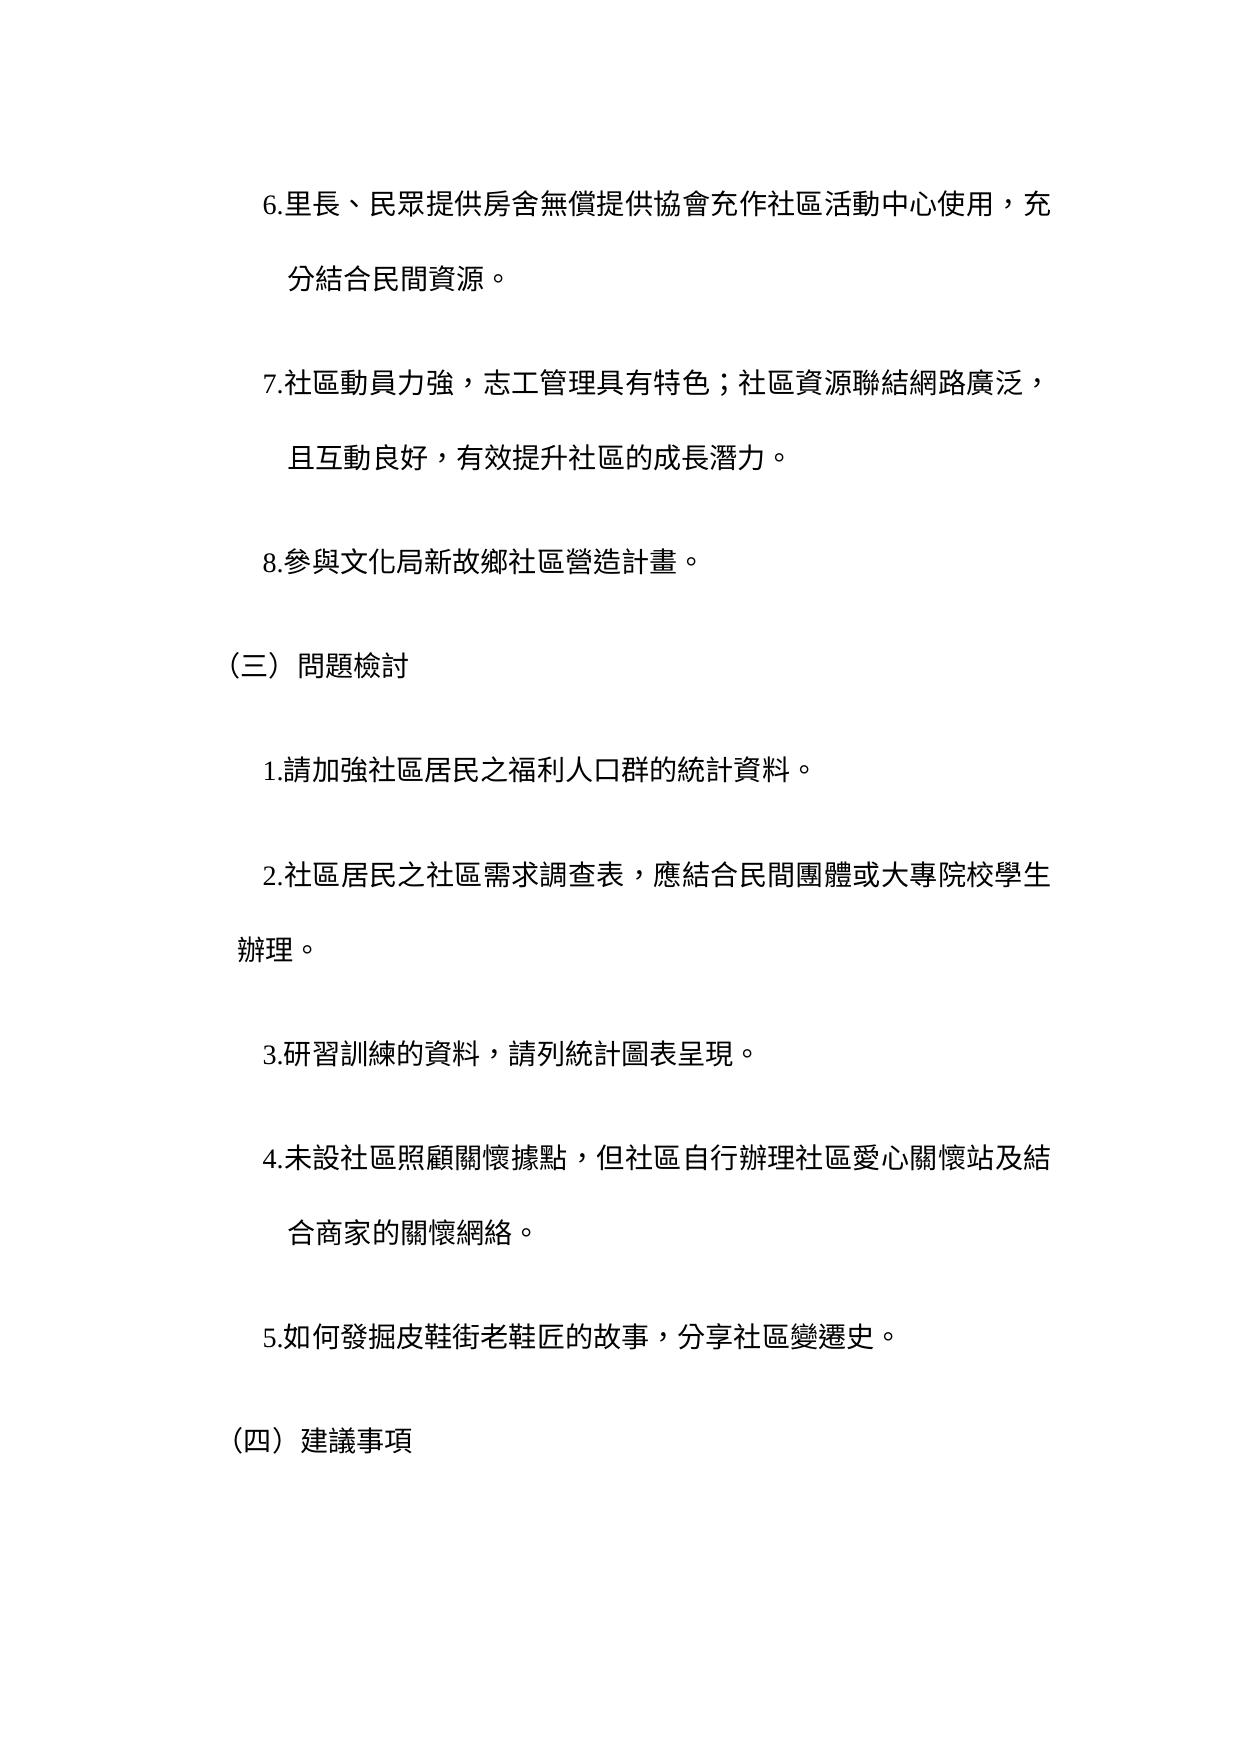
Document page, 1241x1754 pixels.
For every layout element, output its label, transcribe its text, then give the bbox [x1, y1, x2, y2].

text 3.研習訓練的資料，請列統計圖表呈現。 [237, 1014, 1053, 1089]
text （三）問題檢討 [187, 627, 1053, 702]
text 5.如何發掘皮鞋街老鞋匠的故事，分享社區變遷史。 [237, 1298, 1053, 1373]
text 7.社區動員力強，志工管理具有特色；社區資源聯結網路廣泛，且互動良好，有效提升社區的成長潛力。 [262, 344, 1053, 494]
text （四）建議事項 [187, 1402, 1053, 1477]
text 8.參與文化局新故鄉社區營造計畫。 [262, 523, 1053, 598]
text 4.未設社區照顧關懷據點，但社區自行辦理社區愛心關懷站及結合商家的關懷網絡。 [262, 1119, 1053, 1269]
text 2.社區居民之社區需求調查表，應結合民間團體或大專院校學生辦理。 [237, 835, 1053, 985]
text 1.請加強社區居民之福利人口群的統計資料。 [237, 731, 1053, 806]
text 6.里長、民眾提供房舍無償提供協會充作社區活動中心使用，充分結合民間資源。 [262, 164, 1053, 314]
